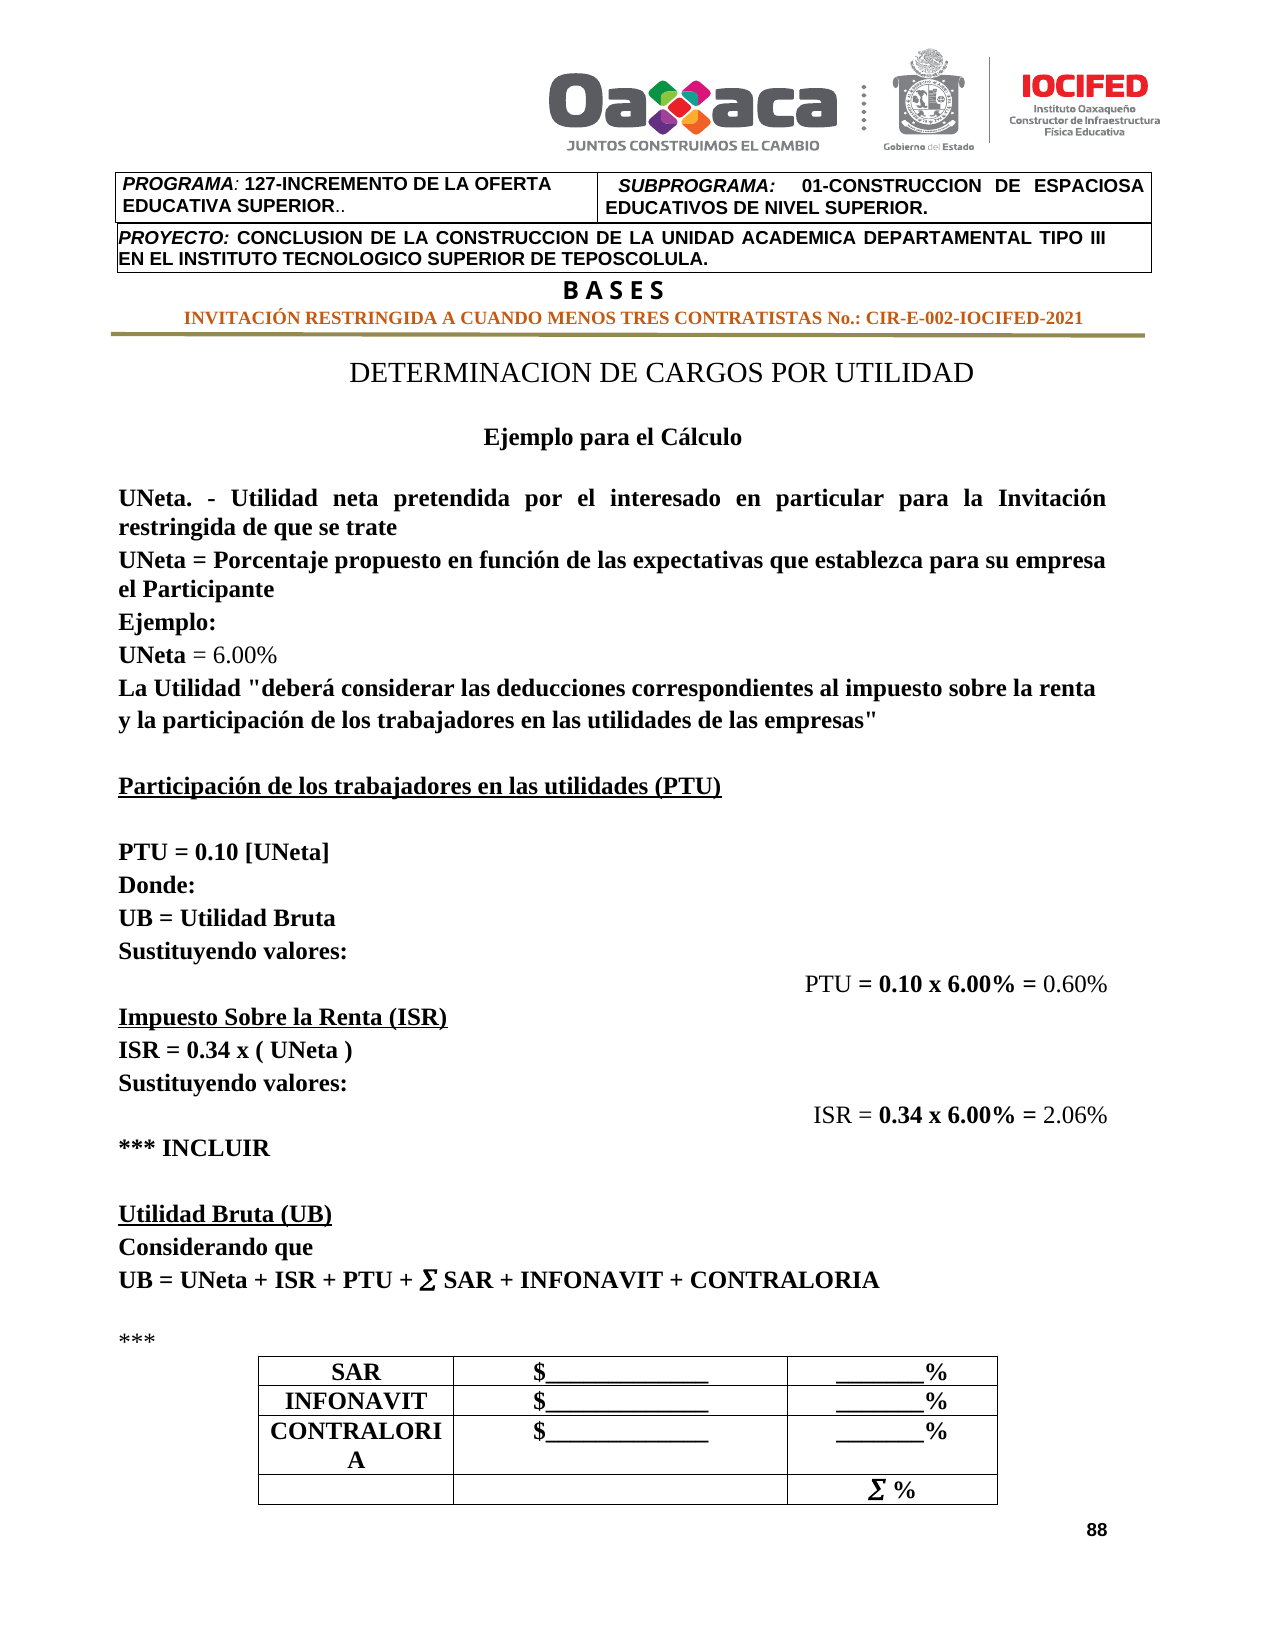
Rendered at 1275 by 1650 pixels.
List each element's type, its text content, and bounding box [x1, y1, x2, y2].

text UB = UNeta + ISR + PTU + SAR + INFONAVIT + CONTRALORIA [118, 1265, 1107, 1294]
text *** [118, 1327, 1107, 1356]
text PTU = 0.10 x 6.00% = 0.60% [118, 969, 1107, 998]
table_header _______% [788, 1357, 997, 1385]
table_header $_____________ [454, 1357, 787, 1385]
text Participación de los trabajadores en las utilidades (PTU) [118, 771, 1107, 800]
text DETERMINACION DE CARGOS POR UTILIDAD [118, 355, 1205, 388]
text PTU = 0.10 [UNeta] [118, 837, 1107, 866]
text Impuesto Sobre (ISR) [118, 1002, 1107, 1031]
text UNeta = 6.00% [118, 640, 1107, 668]
table_cell % [788, 1475, 997, 1503]
text Sustituyendo valores: [118, 1068, 1107, 1096]
table_cell $_____________ [454, 1386, 787, 1415]
table_cell _______% [788, 1416, 997, 1474]
table_cell $_____________ [454, 1416, 787, 1474]
text ISR = 0.34 x ( UNeta ) [118, 1035, 1107, 1063]
table_cell INFONAVIT [259, 1386, 453, 1415]
text Donde: [118, 870, 1107, 899]
text Utilidad Bruta (UB) [118, 1199, 1107, 1228]
text UNeta. - Utilidad neta pretendida por el interesado en particular para restringida de que se trate [118, 483, 1107, 541]
text Considerando que [118, 1232, 1107, 1261]
subtitle *** INCLUIR [118, 1133, 1107, 1162]
text Ejemplo: [118, 607, 1107, 636]
text UNeta = Porcentaje propuesto en función de las expectativas que establezca para su empresa el Participante [118, 545, 1107, 603]
text y la participación de los trabajadores en las utilidades de las empresas" [118, 706, 1107, 734]
table_cell _______% [788, 1386, 997, 1415]
table_header SAR [259, 1357, 453, 1385]
table_cell CONTRALORIA [259, 1416, 453, 1474]
text UB = Utilidad Bruta [118, 903, 1107, 932]
table_cell [454, 1475, 787, 1503]
text ISR = 0.34 x 6.00% = 2.06% [118, 1101, 1107, 1129]
text Sustituyendo valores: [118, 936, 1107, 965]
subtitle Ejemplo para el Cálculo [118, 422, 1107, 451]
table_cell [259, 1475, 453, 1503]
text "deberá considerar las deducciones correspondientes al impuesto sobre la renta [118, 673, 1107, 701]
